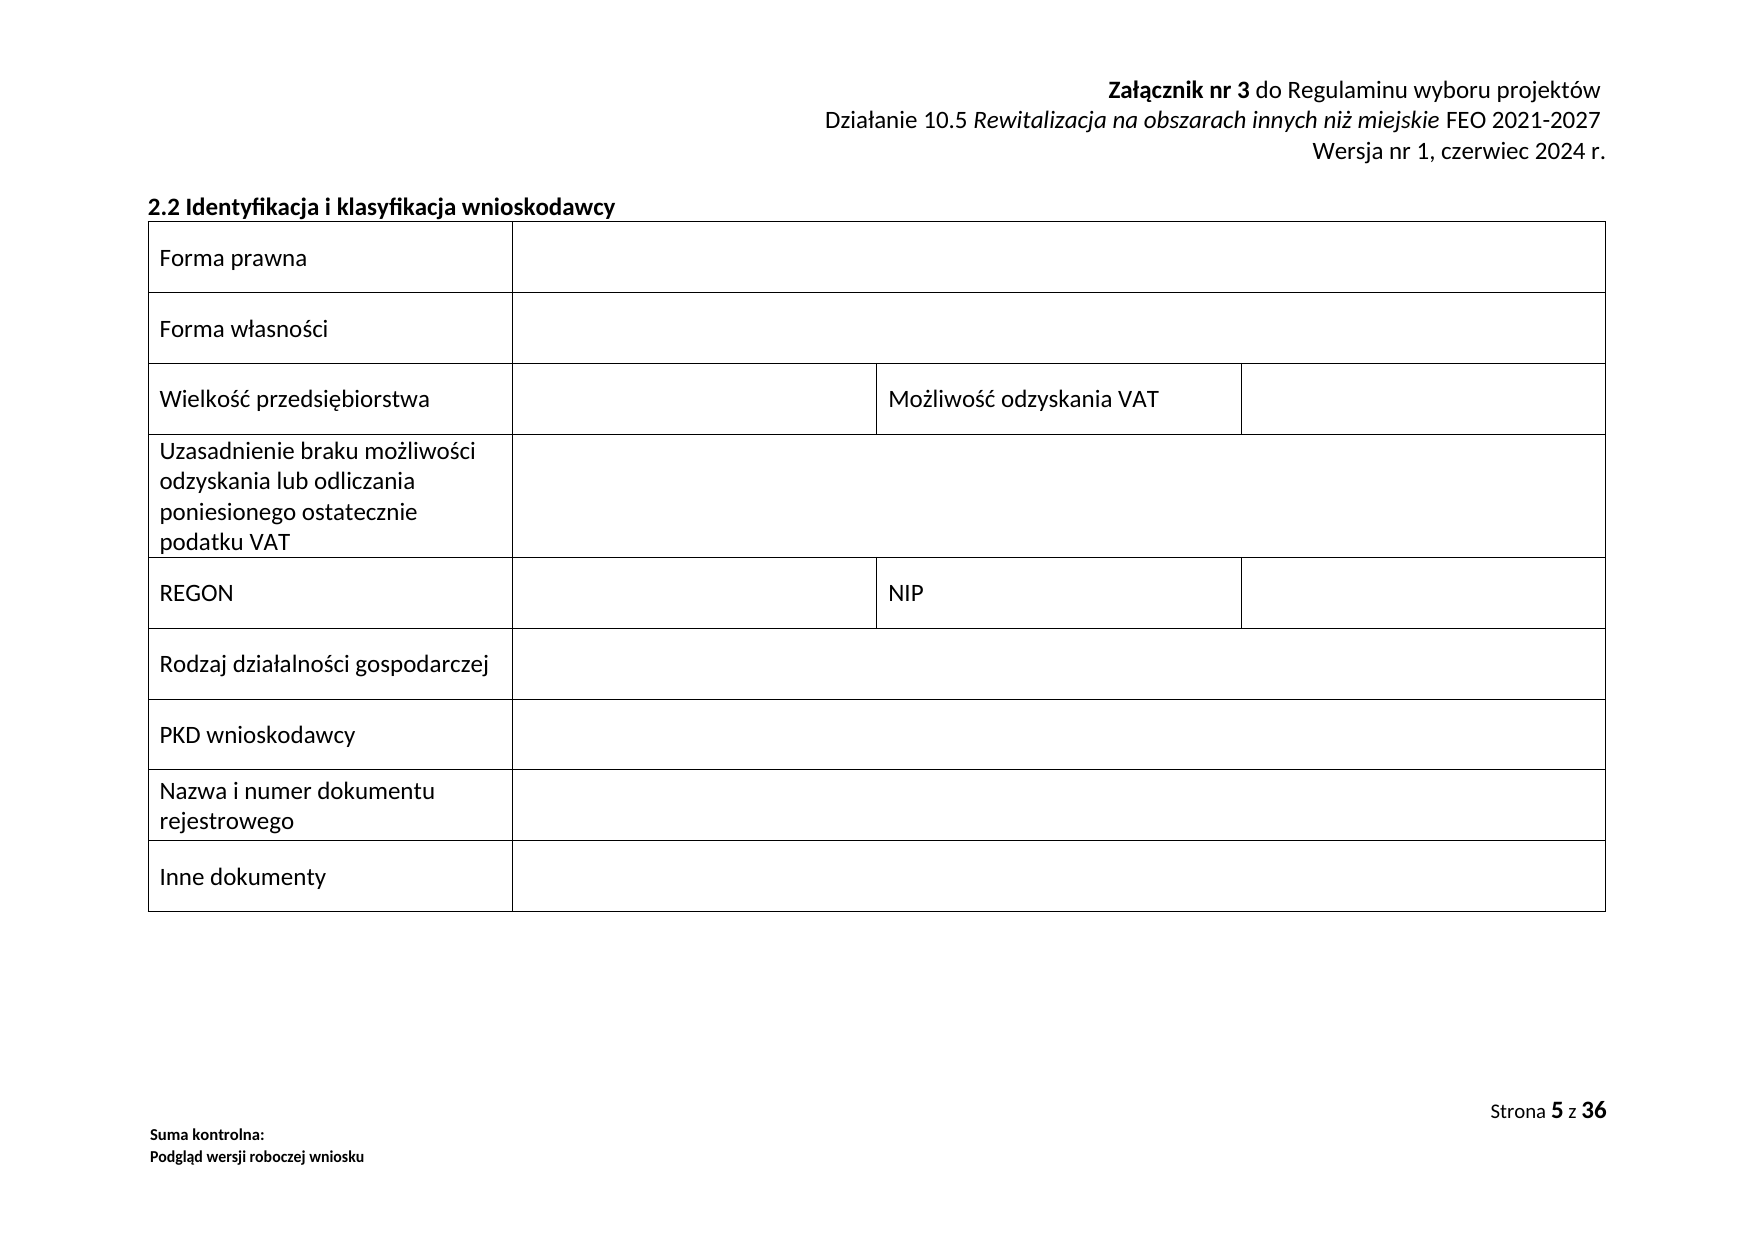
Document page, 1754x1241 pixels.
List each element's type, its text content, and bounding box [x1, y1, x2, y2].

table_cell PKD wnioskodawcy [149, 700, 512, 769]
table_cell REGON [149, 558, 512, 628]
table_cell [513, 293, 1605, 363]
table_cell Możliwość odzyskania VAT [877, 364, 1241, 434]
table_cell [513, 435, 1605, 557]
table_cell Nazwa i numer dokumentu rejestrowego [149, 770, 512, 840]
table_cell [513, 700, 1605, 769]
table_header [513, 222, 1605, 292]
table_cell Inne dokumenty [149, 841, 512, 911]
table_cell [513, 558, 876, 628]
table_cell [513, 770, 1605, 840]
text 2.2 Identyfikacja i klasyfikacja wnioskodawcy [148, 191, 1606, 221]
table_cell [513, 364, 876, 434]
table_header Forma prawna [149, 222, 512, 292]
table_cell [513, 841, 1605, 911]
table_cell Uzasadnienie braku możliwości odzyskania lub odliczania poniesionego ostatecznie podatku VAT [149, 435, 512, 557]
table_cell [1242, 364, 1605, 434]
table_cell [513, 629, 1605, 698]
table_cell Forma własności [149, 293, 512, 363]
table_cell NIP [877, 558, 1241, 628]
table_cell Wielkość przedsiębiorstwa [149, 364, 512, 434]
table_cell Rodzaj działalności gospodarczej [149, 629, 512, 698]
table_cell [1242, 558, 1605, 628]
